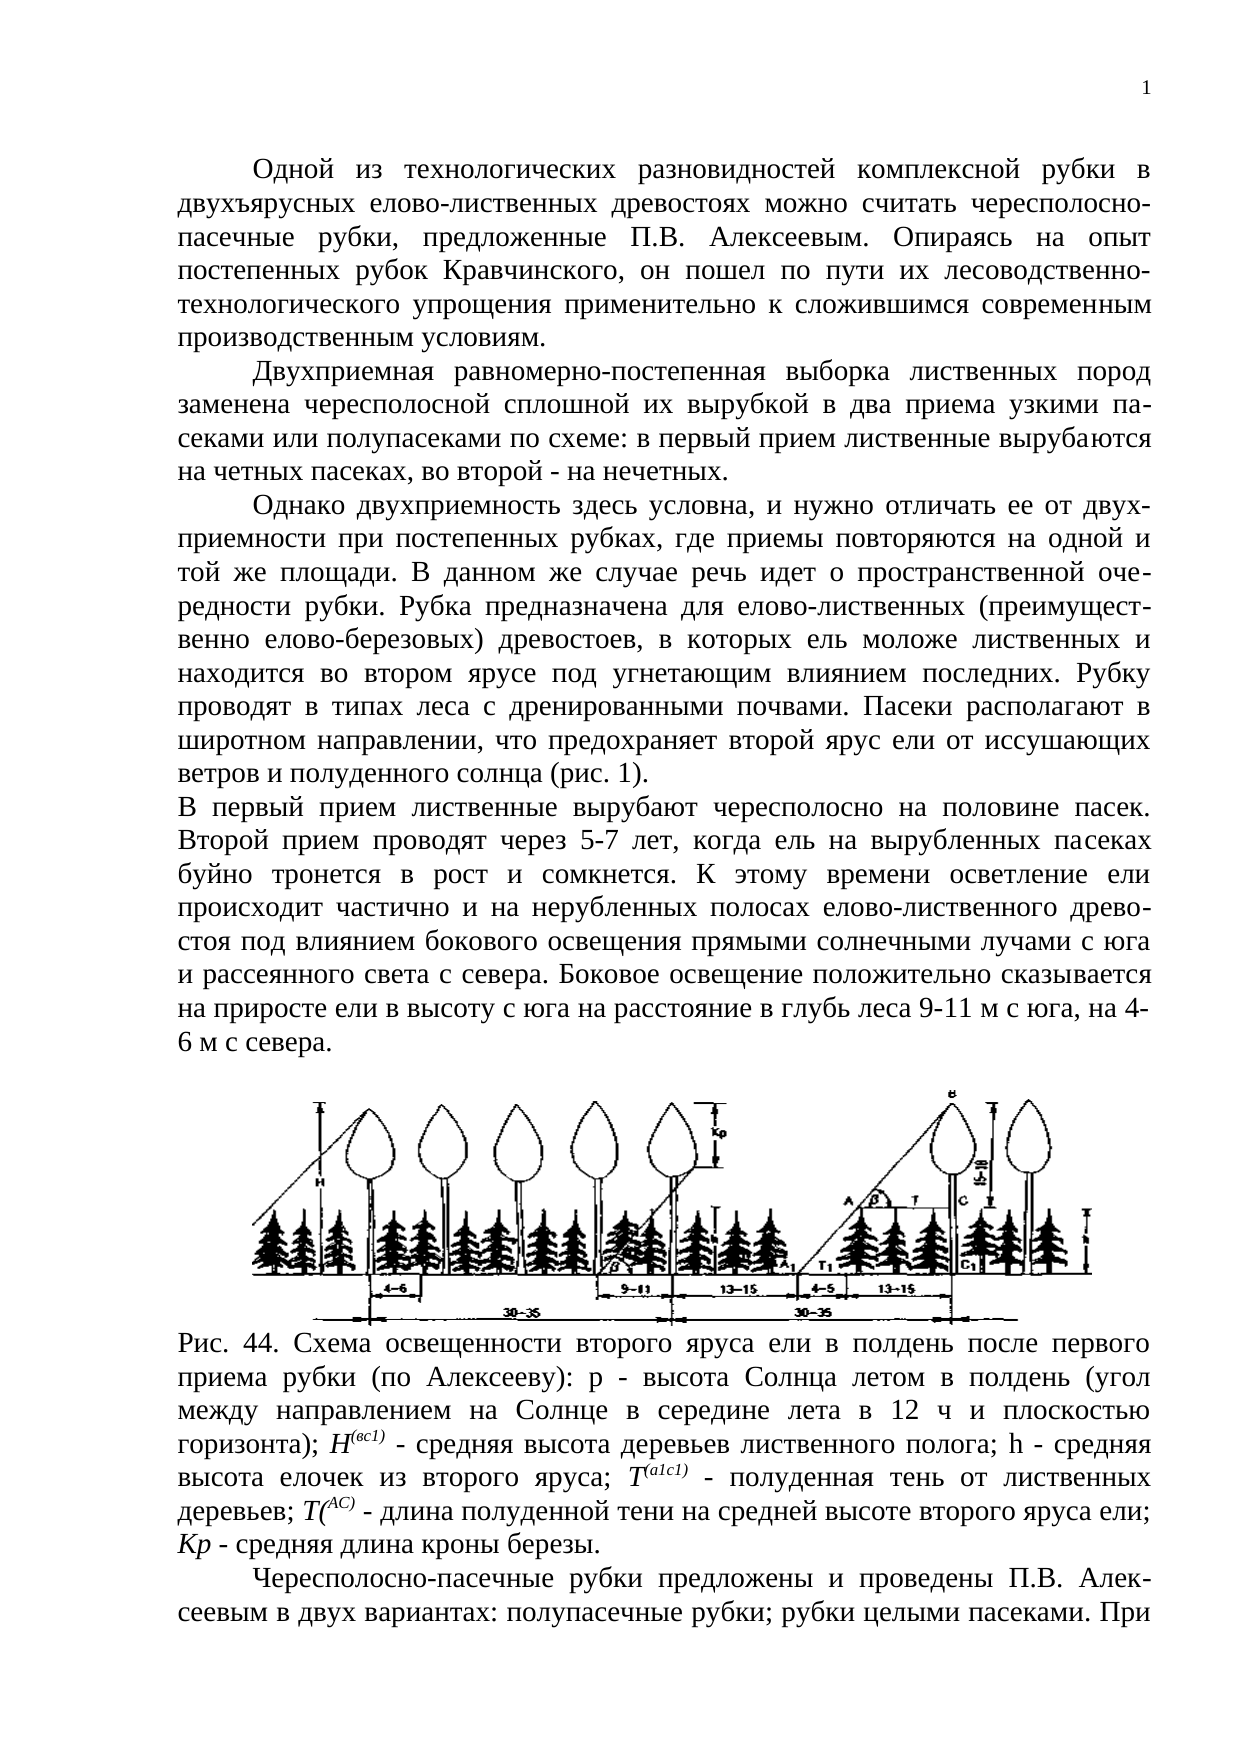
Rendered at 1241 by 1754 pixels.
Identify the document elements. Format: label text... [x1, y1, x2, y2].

text Одной из технологических разновидностей комплексной рубки в двухъярусных елово-лиственных древостоях можно считать чересполосно-пасечные рубки, предложенные П.В. Алексеевым. Опираясь на опыт постепенных рубок Кравчинского, он пошел по пути их лесоводственно-технологического упрощения применительно к сложившимся современным производственным условиям. [177, 152, 1152, 353]
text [177, 1560, 1152, 1627]
picture [252, 1090, 1092, 1326]
text Двухприемная равномерно-постепенная выборка лиственных пород заменена чересполосной сплошной их вырубкой в два приема узкими пасеками или полупасеками по схеме: в первый прием лиственные вырубаются на четных пасеках, во второй - на нечетных. [177, 353, 1152, 487]
text Однако двухприемность здесь условна, и нужно отличать ее от двух-приемности при постепенных рубках, где приемы повторяются на одной и той же площади. В данном же случае речь идет о пространственной очередности рубки. Рубка предназначена для елово-лиственных (преимущественно елово-березовых) древостоев, в которых ель моложе лиственных и находится во втором ярусе под угнетающим влиянием последних. Рубку проводят в типах леса с дренированными почвами. Пасеки располагают в широтном направлении, что предохраняет второй ярус ели от иссушающих ветров и полуденного солнца (рис. 1). [177, 487, 1152, 789]
text В первый прием лиственные вырубают чересполосно на половине пасек. Второй прием проводят через 5-7 лет, когда ель на вырубленных пасеках буйно тронется в рост и сомкнется. К этому времени осветление ели происходит частично и на нерубленных полосах елово-лиственного древостоя под влиянием бокового освещения прямыми солнечными лучами с юга и рассеянного света с севера. Боковое освещение положительно сказывается на приросте ели в высоту с юга на расстояние в глубь леса 9-11 м с юга, на 4-6 м с севера. [177, 789, 1152, 1057]
text Рис. 44. Схема освещенности второго яруса ели в полдень после первого приема рубки (по Алексееву): р - высота Солнца летом в полдень (угол между направлением на Солнце в середине лета в 12 ч и плоскостью горизонта); Н(вс1) - средняя высота деревьев лиственного полога; h - средняя высота елочек из второго яруса; Т(a1c1) - полуденная тень от лиственных деревьев; Т(АС) - длина полуденной тени на средней высоте второго яруса ели; Кр - средняя длина кроны березы. [177, 1325, 1152, 1560]
